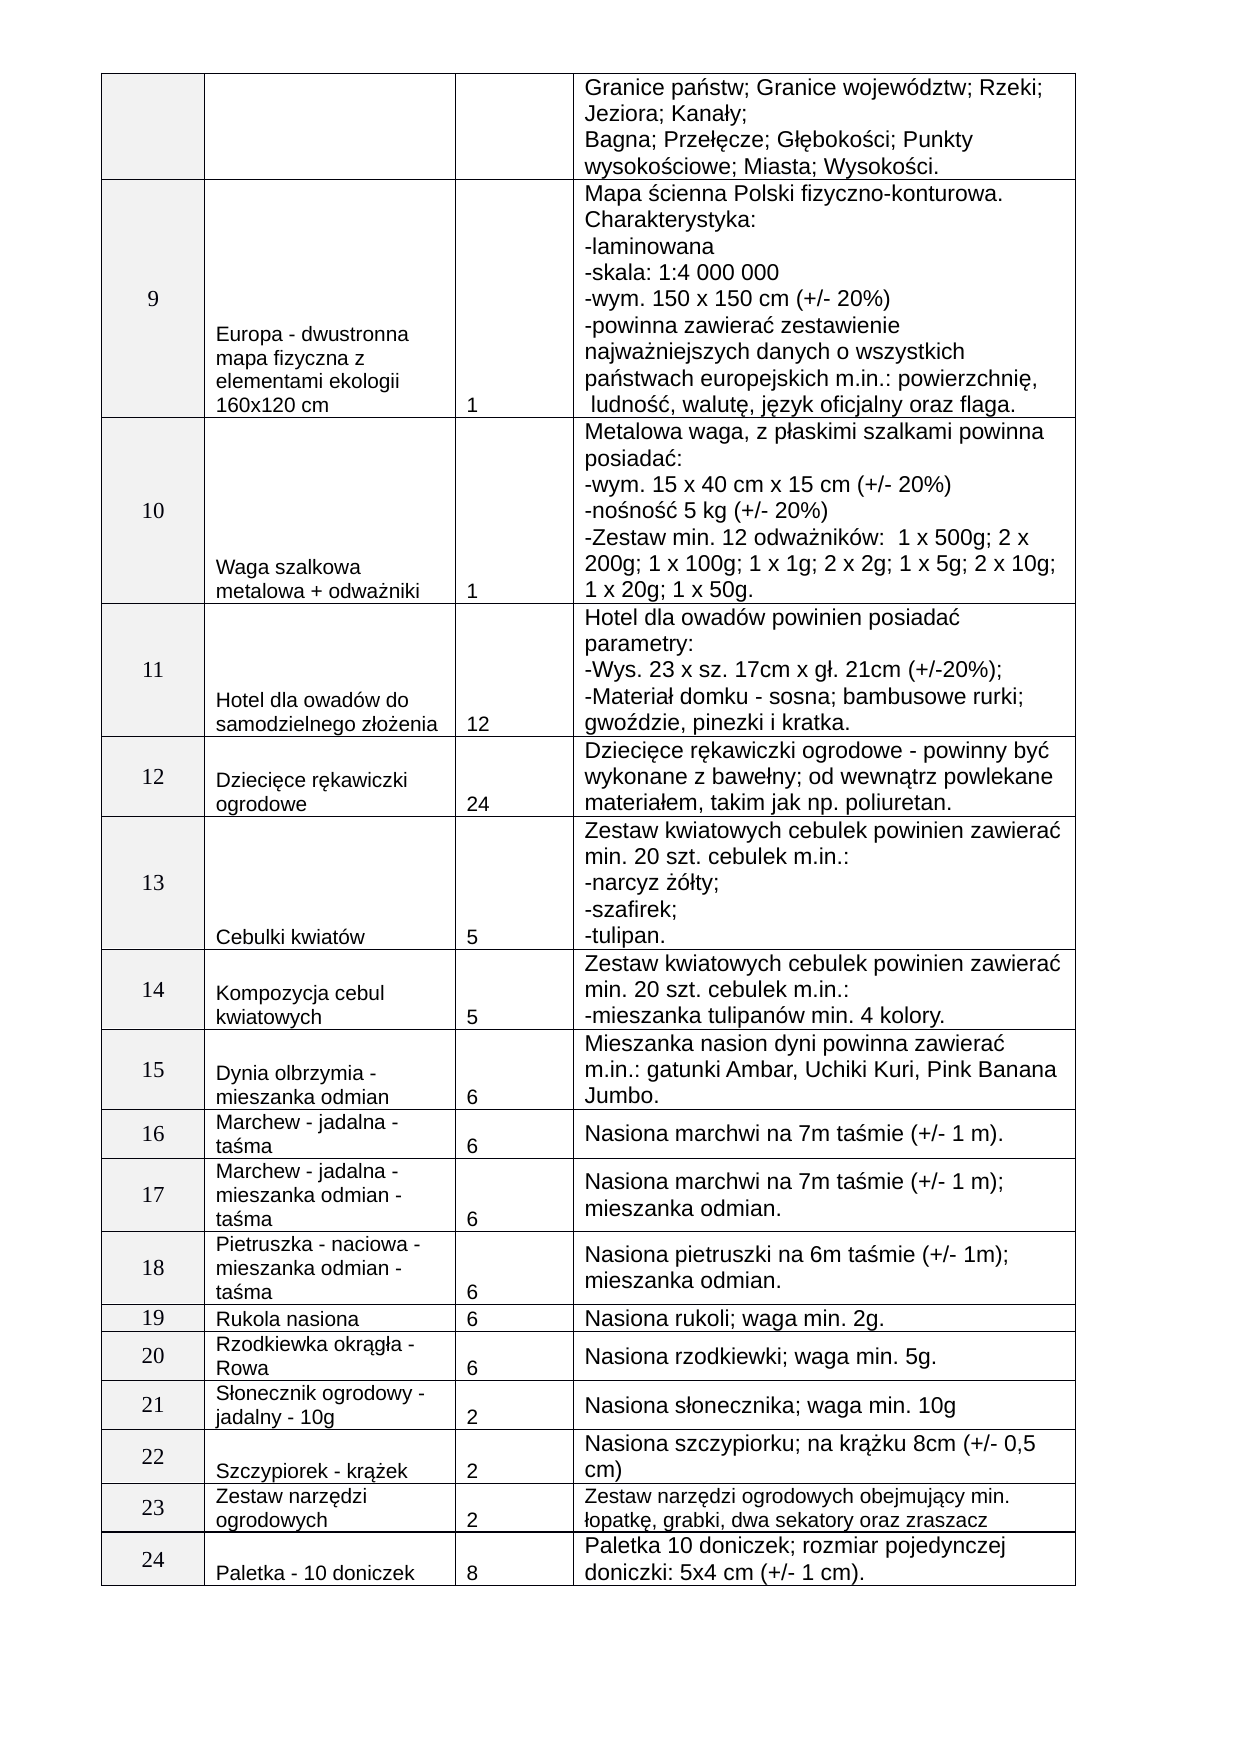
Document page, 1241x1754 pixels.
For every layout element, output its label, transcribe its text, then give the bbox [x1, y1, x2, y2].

table_cell Szczypiorek - krążek [205, 1430, 455, 1482]
table_cell 23 [102, 1484, 204, 1531]
table_cell Cebulki kwiatów [205, 817, 455, 948]
table_cell Marchew - jadalna - mieszanka odmian - taśma [205, 1159, 455, 1231]
table_cell 5 [456, 950, 573, 1028]
table_cell Nasiona słonecznika; waga min. 10g [574, 1381, 1075, 1429]
table_cell Kompozycja cebul kwiatowych [205, 950, 455, 1028]
table_cell 15 [102, 1030, 204, 1109]
table_cell Waga szalkowa metalowa + odważniki [205, 418, 455, 603]
table_cell Hotel dla owadów powinien posiadać parametry: -Wys. 23 x sz. 17cm x gł. 21cm (+/-20%); -Materiał domku - sosna; bambusowe rurki; gwoździe, pinezki i kratka. [574, 604, 1075, 736]
table_cell Paletka 10 doniczek; rozmiar pojedynczej doniczki: 5x4 cm (+/- 1 cm). [574, 1533, 1075, 1585]
table_cell 6 [456, 1110, 573, 1158]
table_cell Rzodkiewka okrągła - Rowa [205, 1332, 455, 1380]
table_cell Hotel dla owadów do samodzielnego złożenia [205, 604, 455, 736]
table_cell 8 [102, 74, 204, 179]
table_cell 8 [456, 1533, 573, 1585]
table_cell Paletka - 10 doniczek [205, 1533, 455, 1585]
table_cell 6 [456, 1332, 573, 1380]
table_cell 12 [456, 604, 573, 736]
table_cell Nasiona marchwi na 7m taśmie (+/- 1 m). [574, 1110, 1075, 1158]
table_cell Zestaw kwiatowych cebulek powinien zawierać min. 20 szt. cebulek m.in.: -narcyz żółty; -szafirek; -tulipan. [574, 817, 1075, 948]
table_cell 1 [456, 74, 573, 179]
table_cell Dziecięce rękawiczki ogrodowe [205, 737, 455, 816]
table_cell Nasiona rukoli; waga min. 2g. [574, 1305, 1075, 1331]
table_cell 16 [102, 1110, 204, 1158]
table_cell Zestaw narzędzi ogrodowych [205, 1484, 455, 1531]
table_cell 6 [456, 1030, 573, 1109]
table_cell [205, 74, 455, 179]
table_cell Zestaw kwiatowych cebulek powinien zawierać min. 20 szt. cebulek m.in.: -mieszanka tulipanów min. 4 kolory. [574, 950, 1075, 1028]
table_cell 10 [102, 418, 204, 603]
table_cell Rukola nasiona [205, 1305, 455, 1331]
table_cell Nasiona rzodkiewki; waga min. 5g. [574, 1332, 1075, 1380]
table_cell Mieszanka nasion dyni powinna zawierać m.in.: gatunki Ambar, Uchiki Kuri, Pink Banana Jumbo. [574, 1030, 1075, 1109]
table_cell Zestaw narzędzi ogrodowych obejmujący min. łopatkę, grabki, dwa sekatory oraz zraszacz [574, 1484, 1075, 1531]
table_cell 2 [456, 1484, 573, 1531]
table_cell Dziecięce rękawiczki ogrodowe - powinny być wykonane z bawełny; od wewnątrz powlekane materiałem, takim jak np. poliuretan. [574, 737, 1075, 816]
table_cell 24 [456, 737, 573, 816]
table_cell 21 [102, 1381, 204, 1429]
table_cell Dynia olbrzymia - mieszanka odmian [205, 1030, 455, 1109]
table_cell 12 [102, 737, 204, 816]
table_cell Metalowa waga, z płaskimi szalkami powinna posiadać: -wym. 15 x 40 cm x 15 cm (+/- 20%) -nośność 5 kg (+/- 20%) -Zestaw min. 12 odważników: 1 x 500g; 2 x 200g; 1 x 100g; 1 x 1g; 2 x 2g; 1 x 5g; 2 x 10g; 1 x 20g; 1 x 50g. [574, 418, 1075, 603]
table_cell 2 [456, 1381, 573, 1429]
table_cell 17 [102, 1159, 204, 1231]
table_cell 19 [102, 1305, 204, 1331]
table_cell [574, 74, 1075, 179]
table_cell 2 [456, 1430, 573, 1482]
table_cell Nasiona marchwi na 7m taśmie (+/- 1 m); mieszanka odmian. [574, 1159, 1075, 1231]
table_cell Mapa ścienna Polski fizyczno-konturowa. Charakterystyka: -laminowana -skala: 1:4 000 000 -wym. 150 x 150 cm (+/- 20%) -powinna zawierać zestawienie najważniejszych danych o wszystkich państwach europejskich m.in.: powierzchnię, ludność, walutę, język oficjalny oraz flaga. [574, 180, 1075, 417]
table_cell Nasiona pietruszki na 6m taśmie (+/- 1m); mieszanka odmian. [574, 1232, 1075, 1303]
table_cell Pietruszka - naciowa - mieszanka odmian - taśma [205, 1232, 455, 1303]
table_cell 6 [456, 1159, 573, 1231]
table_cell 1 [456, 418, 573, 603]
table_cell Marchew - jadalna - taśma [205, 1110, 455, 1158]
table_cell 14 [102, 950, 204, 1028]
table_cell 6 [456, 1232, 573, 1303]
table_cell 13 [102, 817, 204, 948]
table_cell 18 [102, 1232, 204, 1303]
table_cell 5 [456, 817, 573, 948]
table_cell 1 [456, 180, 573, 417]
table_cell Nasiona szczypiorku; na krążku 8cm (+/- 0,5 cm) [574, 1430, 1075, 1482]
table_cell 9 [102, 180, 204, 417]
table_cell Słonecznik ogrodowy - jadalny - 10g [205, 1381, 455, 1429]
table_cell 11 [102, 604, 204, 736]
table_cell 22 [102, 1430, 204, 1482]
table_cell Europa - dwustronna mapa fizyczna z elementami ekologii 160x120 cm [205, 180, 455, 417]
table_cell 6 [456, 1305, 573, 1331]
table_cell 20 [102, 1332, 204, 1380]
table_cell 24 [102, 1533, 204, 1585]
